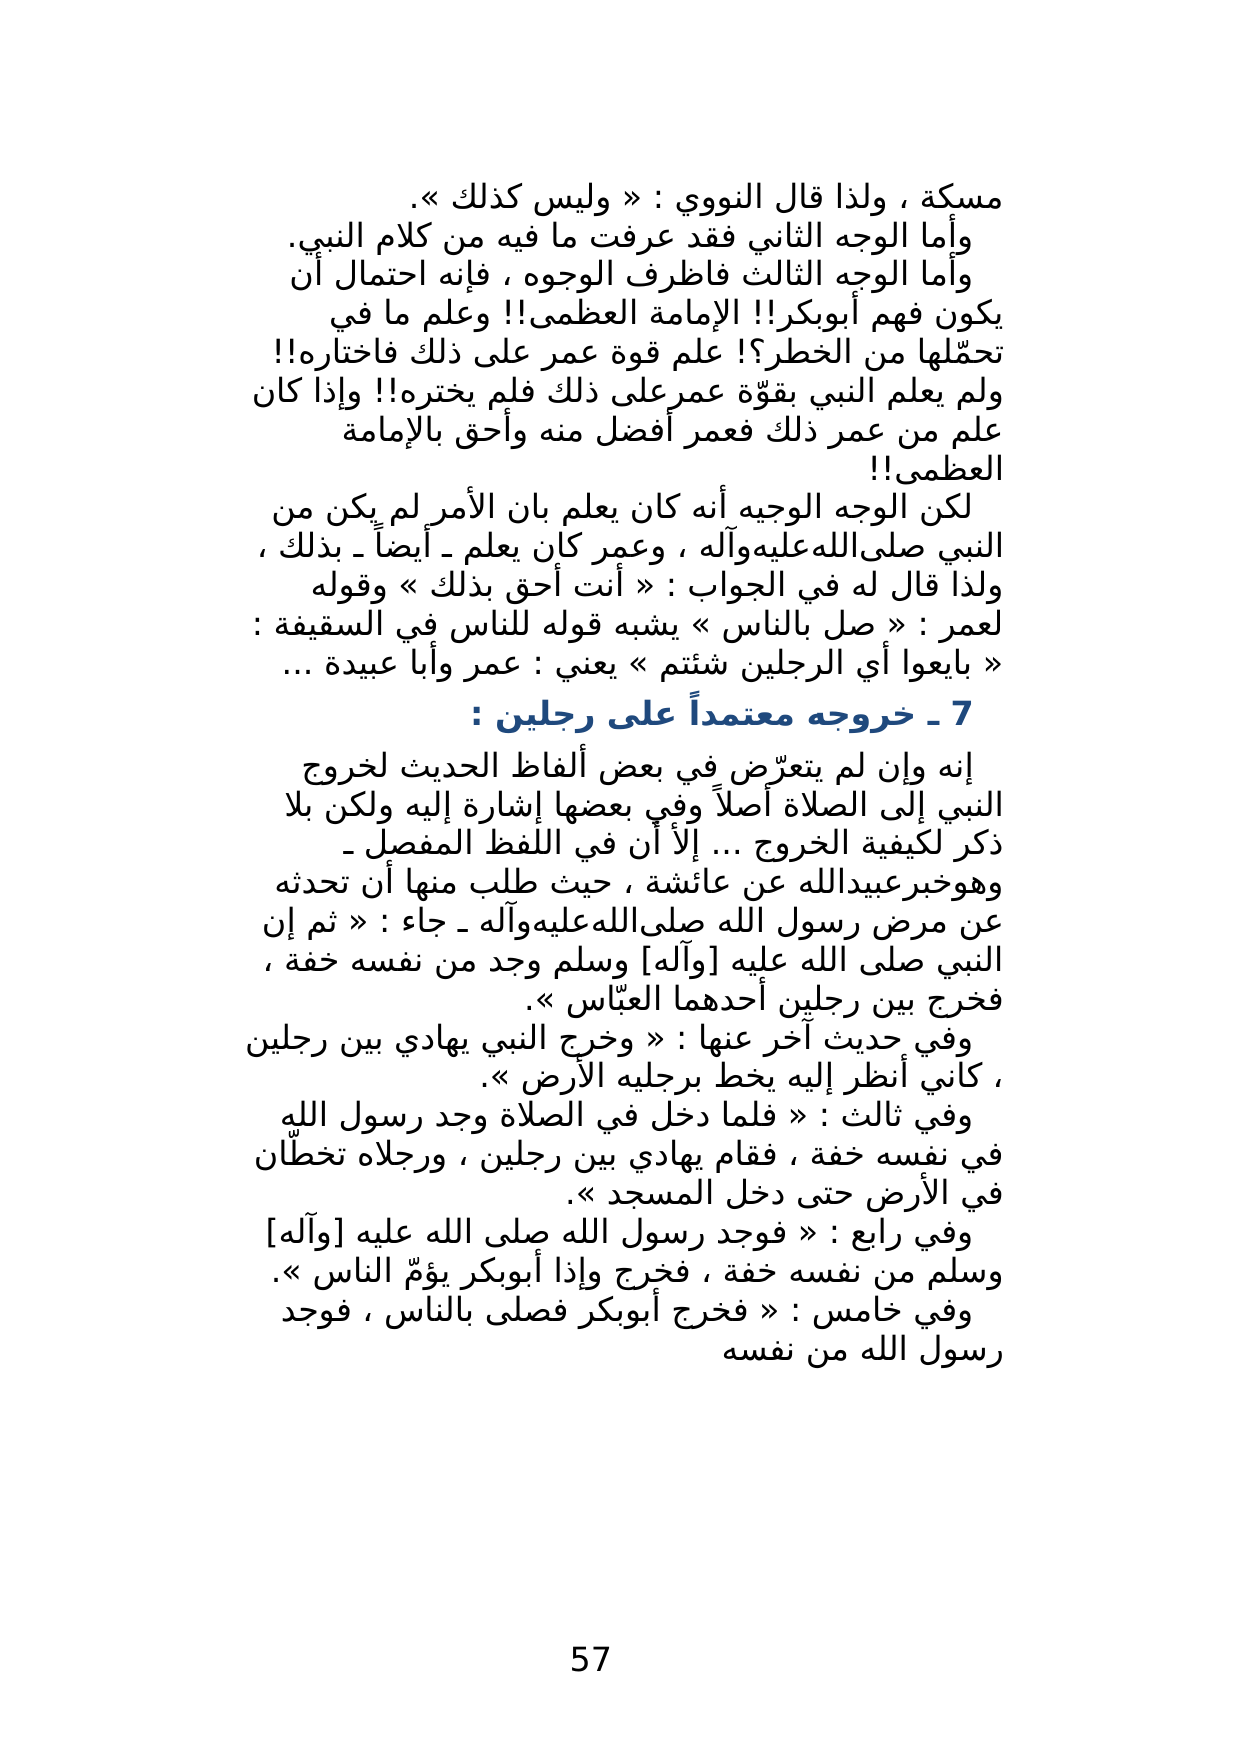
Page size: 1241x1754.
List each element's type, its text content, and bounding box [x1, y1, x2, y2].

subtitle 7 ـ خروجه معتمداً على رجلين : [236, 695, 1004, 734]
text وفي خامس : « فخرج أبوبكر فصلى بالناس ، فوجد رسول الله من نفسه [236, 1290, 1004, 1368]
text وأما الوجه الثالث فاظرف الوجوه ، فإنه احتمال أن يكون فهم أبوبكر!! الإمامة العظمى!! وعلم ما في تحمّلها من الخطر؟! علم قوة عمر على ذلك فاختاره!! ولم يعلم النبي بقوّة عمرعلى ذلك فلم يختره!! وإذا كان علم من عمر ذلك فعمر أفضل منه وأحق بالإمامة العظمى!! [236, 255, 1004, 488]
text لكن الوجه الوجيه أنه كان يعلم بان الأمر لم يكن من النبي صلى‌الله‌عليه‌وآله ، وعمر كان يعلم ـ أيضاً ـ بذلك ، ولذا قال له في الجواب : « أنت أحق بذلك » وقوله لعمر : « صل بالناس » يشبه قوله للناس في السقيفة : « بايعوا أي الرجلين شئتم » يعني : عمر وأبا عبيدة ... [236, 488, 1004, 682]
text وفي حديث آخر عنها : « وخرج النبي يهادي بين رجلين ، كاني أنظر إليه يخط برجليه الأرض ». [236, 1018, 1004, 1096]
text مسكة ، ولذا قال النووي : « وليس كذلك ». [236, 177, 1004, 216]
text وأما الوجه الثاني فقد عرفت ما فيه من كلام النبي. [236, 216, 1004, 255]
text وفي رابع : « فوجد رسول الله صلى الله عليه [وآله] وسلم من نفسه خفة ، فخرج وإذا أبوبكر يؤمّ الناس ». [236, 1212, 1004, 1290]
text وفي ثالث : « فلما دخل في الصلاة وجد رسول الله في نفسه خفة ، فقام يهادي بين رجلين ، ورجلاه تخطّان في الأرض حتى دخل المسجد ». [236, 1096, 1004, 1212]
text إنه وإن لم يتعرّض في بعض ألفاظ الحديث لخروج النبي إلى الصلاة أصلاً وفي بعضها إشارة إليه ولكن بلا ذكر لكيفية الخروج ... إلأ أن في اللفظ المفصل ـ وهوخبرعبيدالله عن عائشة ، حيث طلب منها أن تحدثه عن مرض رسول الله صلى‌الله‌عليه‌وآله ـ جاء : « ثم إن النبي صلى الله عليه [وآله] وسلم وجد من نفسه خفة ، فخرج بين رجلين أحدهما العبّاس ». [236, 746, 1004, 1018]
